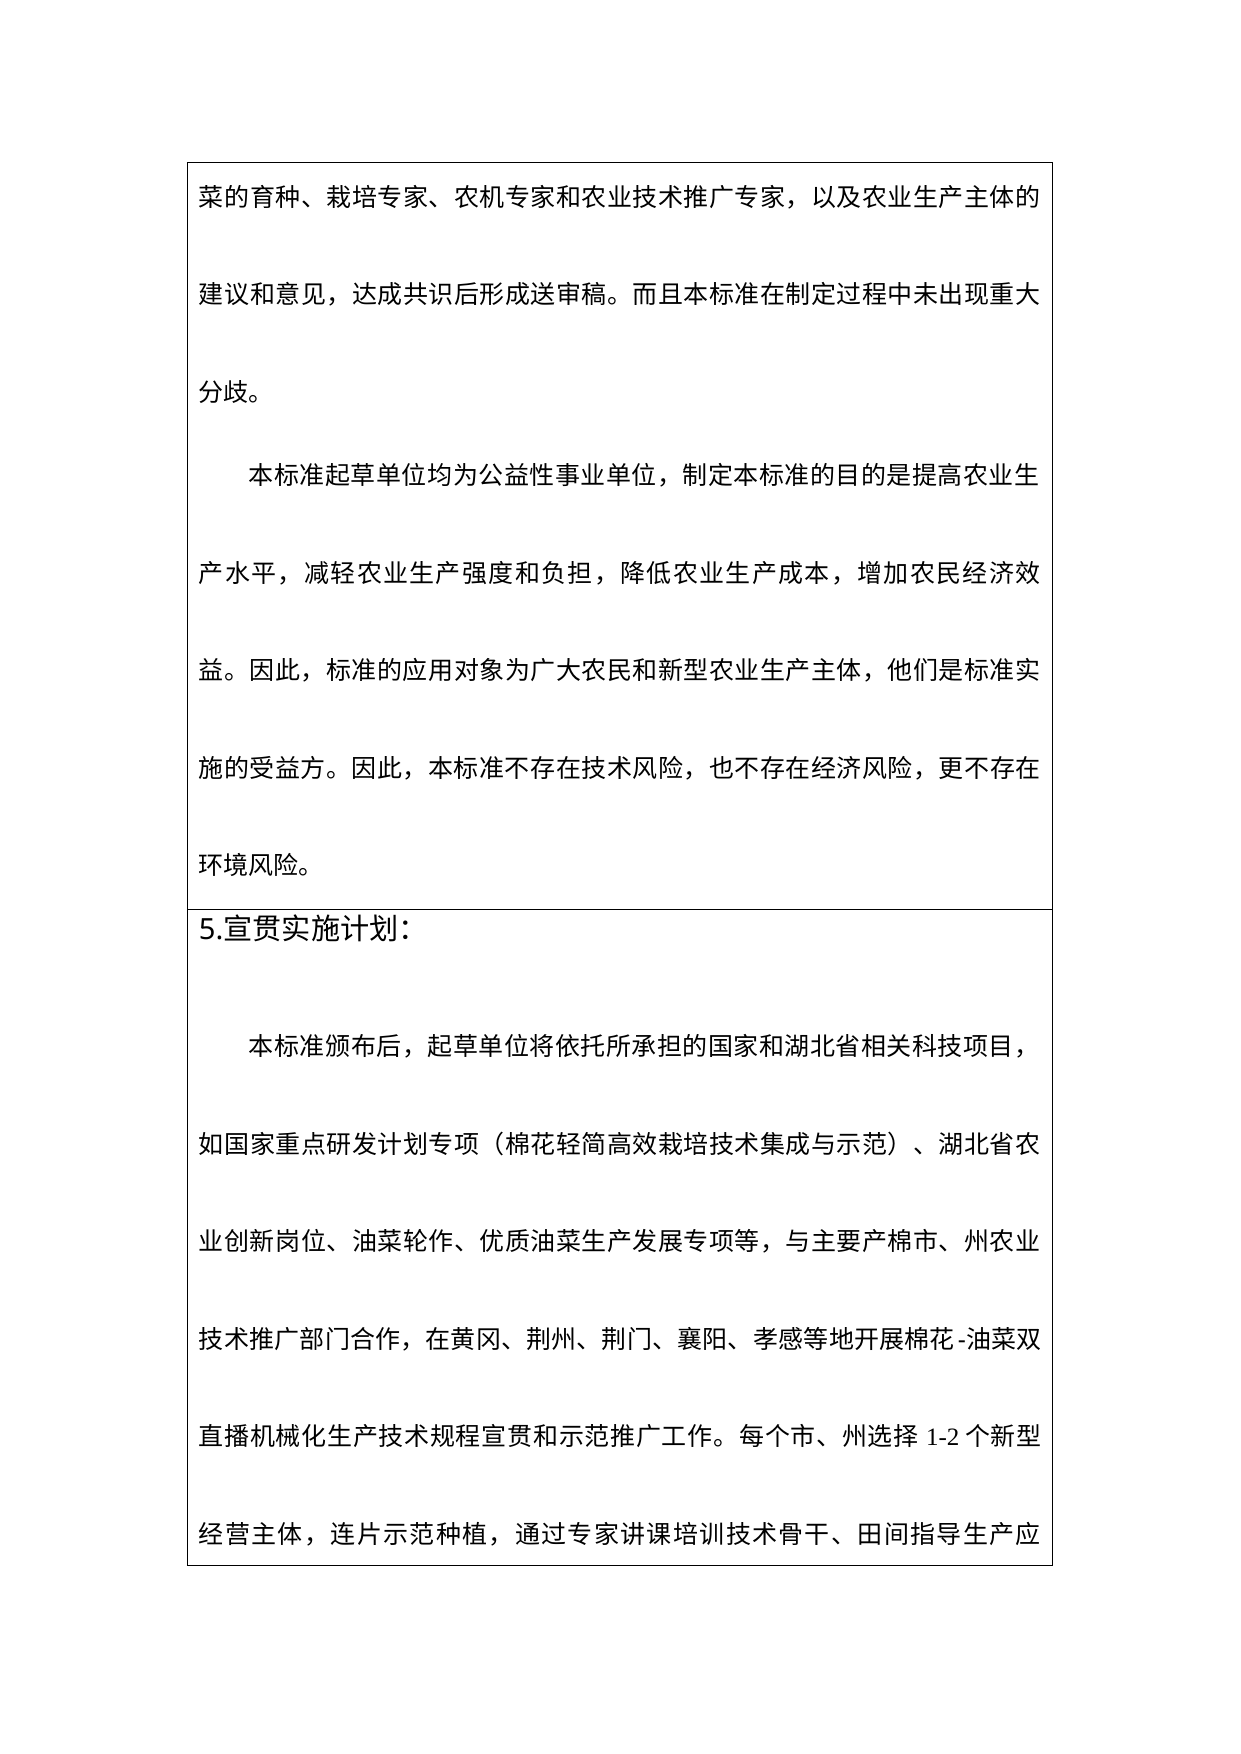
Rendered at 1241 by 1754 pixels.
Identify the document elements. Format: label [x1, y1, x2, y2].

table_cell [188, 163, 1052, 909]
table_cell [188, 910, 1052, 1565]
